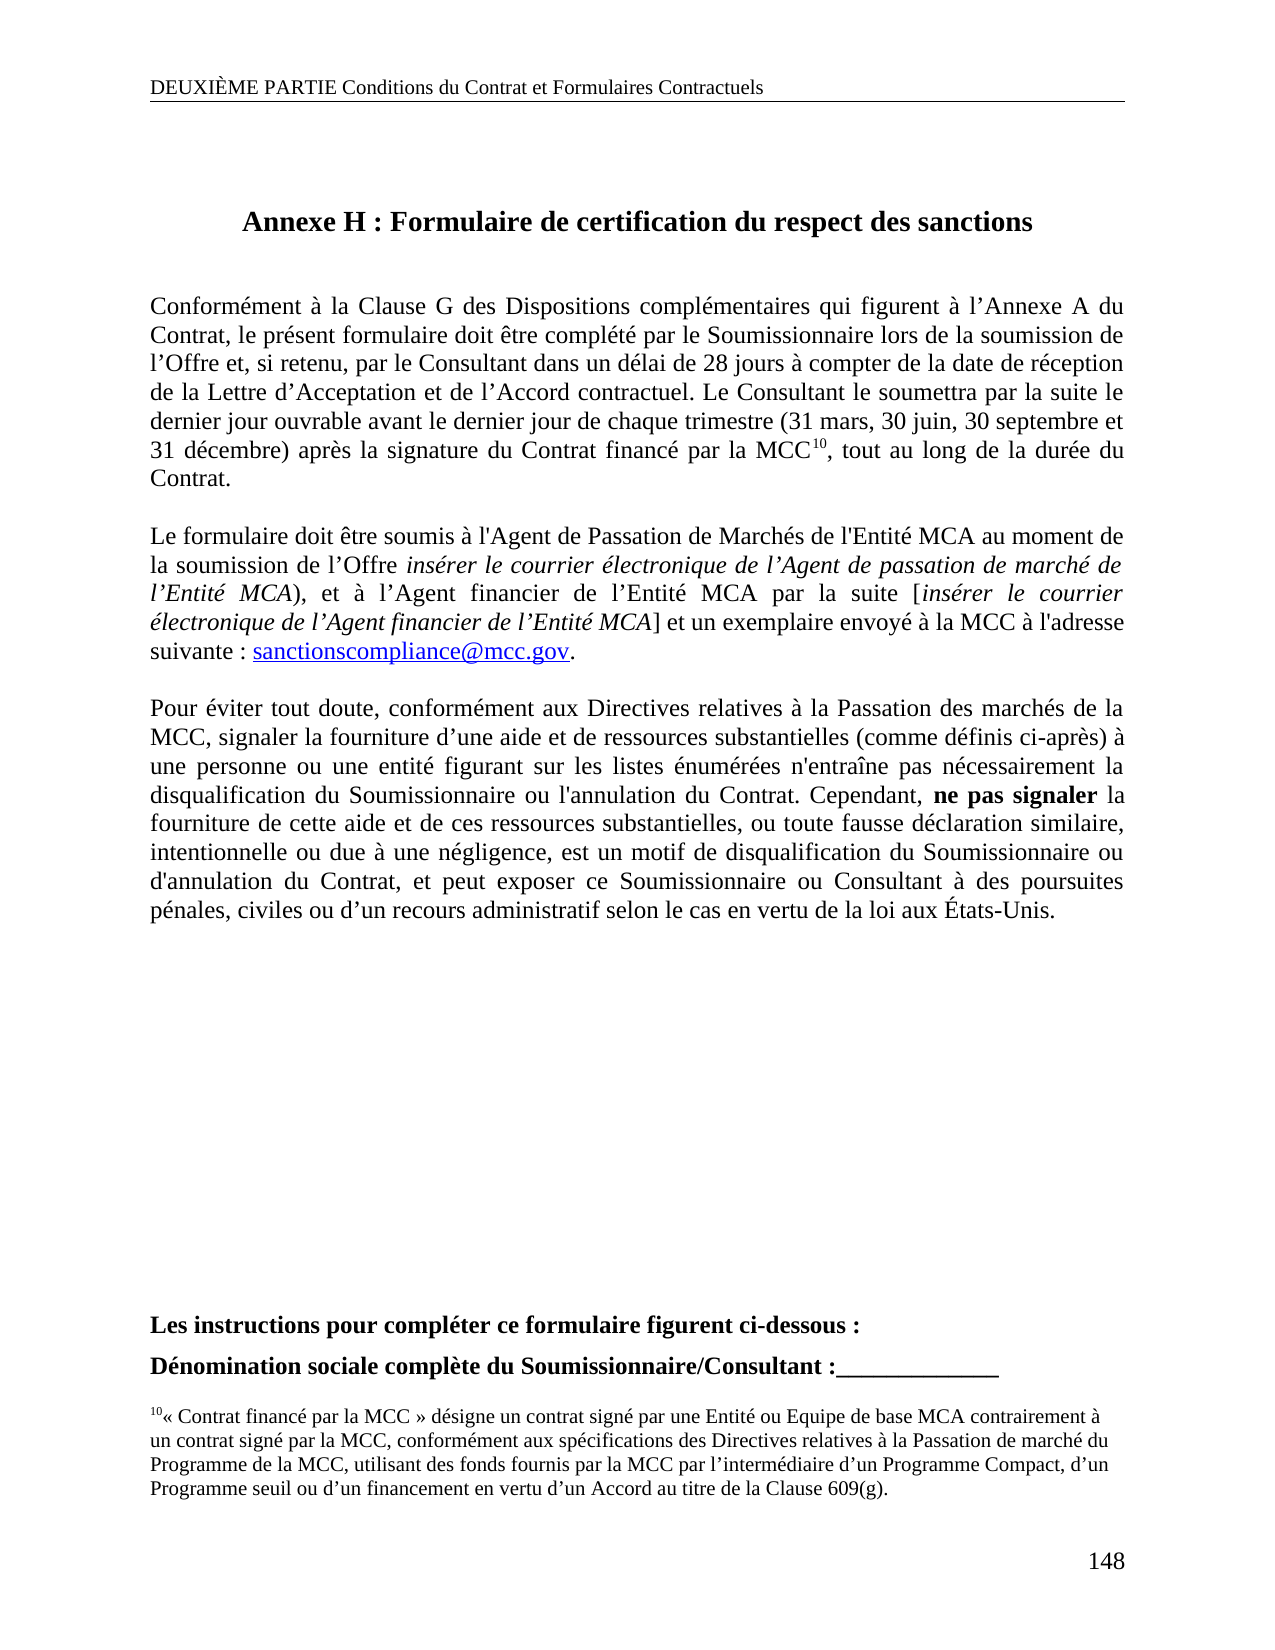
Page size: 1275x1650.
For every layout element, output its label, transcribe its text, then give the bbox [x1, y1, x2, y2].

text Dénomination sociale complète du Soumissionnaire/Consultant :_____________ [150, 1351, 1125, 1380]
text Pour éviter tout doute, conformément aux Directives relatives à la Passation des marchés de la MCC, signaler la fourniture d’une aide et de ressources substantielles (comme définis ci-après) à une personne ou une entité figurant sur les listes énumérées n'entraîne pas nécessairement la disqualification du Soumissionnaire ou l'annulation du Contrat. Cependant, ne pas signaler la fourniture de cette aide et de ces ressources substantielles, ou toute fausse déclaration similaire, intentionnelle ou due à une négligence, est un motif de disqualification du Soumissionnaire ou d'annulation du Contrat, et peut exposer ce Soumissionnaire ou Consultant à des poursuites pénales, civiles ou d’un recours administratif selon le cas en vertu de la loi aux États-Unis. [150, 693, 1125, 923]
subtitle Annexe H : Formulaire de certification du respect des sanctions [150, 204, 1125, 237]
text Les instructions pour compléter ce formulaire figurent ci-dessous : [150, 1310, 1125, 1338]
text Conformément à la Clause G des Dispositions complémentaires qui figurent à l’Annexe A du Contrat, le présent formulaire doit être complété par le Soumissionnaire lors de la soumission de l’Offre et, si retenu, par le Consultant dans un délai de 28 jours à compter de la date de réception de la Lettre d’Acceptation et de l’Accord contractuel. Le Consultant le soumettra par la suite le dernier jour ouvrable avant le dernier jour de chaque trimestre (31 mars, 30 juin, 30 septembre et 31 décembre) après la signature du Contrat financé par la MCC, tout au long de la durée du Contrat. [150, 291, 1125, 492]
text Le formulaire doit être soumis à l'Agent de Passation de Marchés de l'Entité MCA au moment de la soumission de l’Offre insérer le courrier électronique de l’Agent de passation de marché de l’Entité MCA), et à l’Agent financier de l’Entité MCA par la suite [insérer le courrier électronique de l’Agent financier de l’Entité MCA] et un exemplaire envoyé à la MCC à l'adresse suivante : sanctionscompliance@mcc.gov. [150, 521, 1125, 665]
